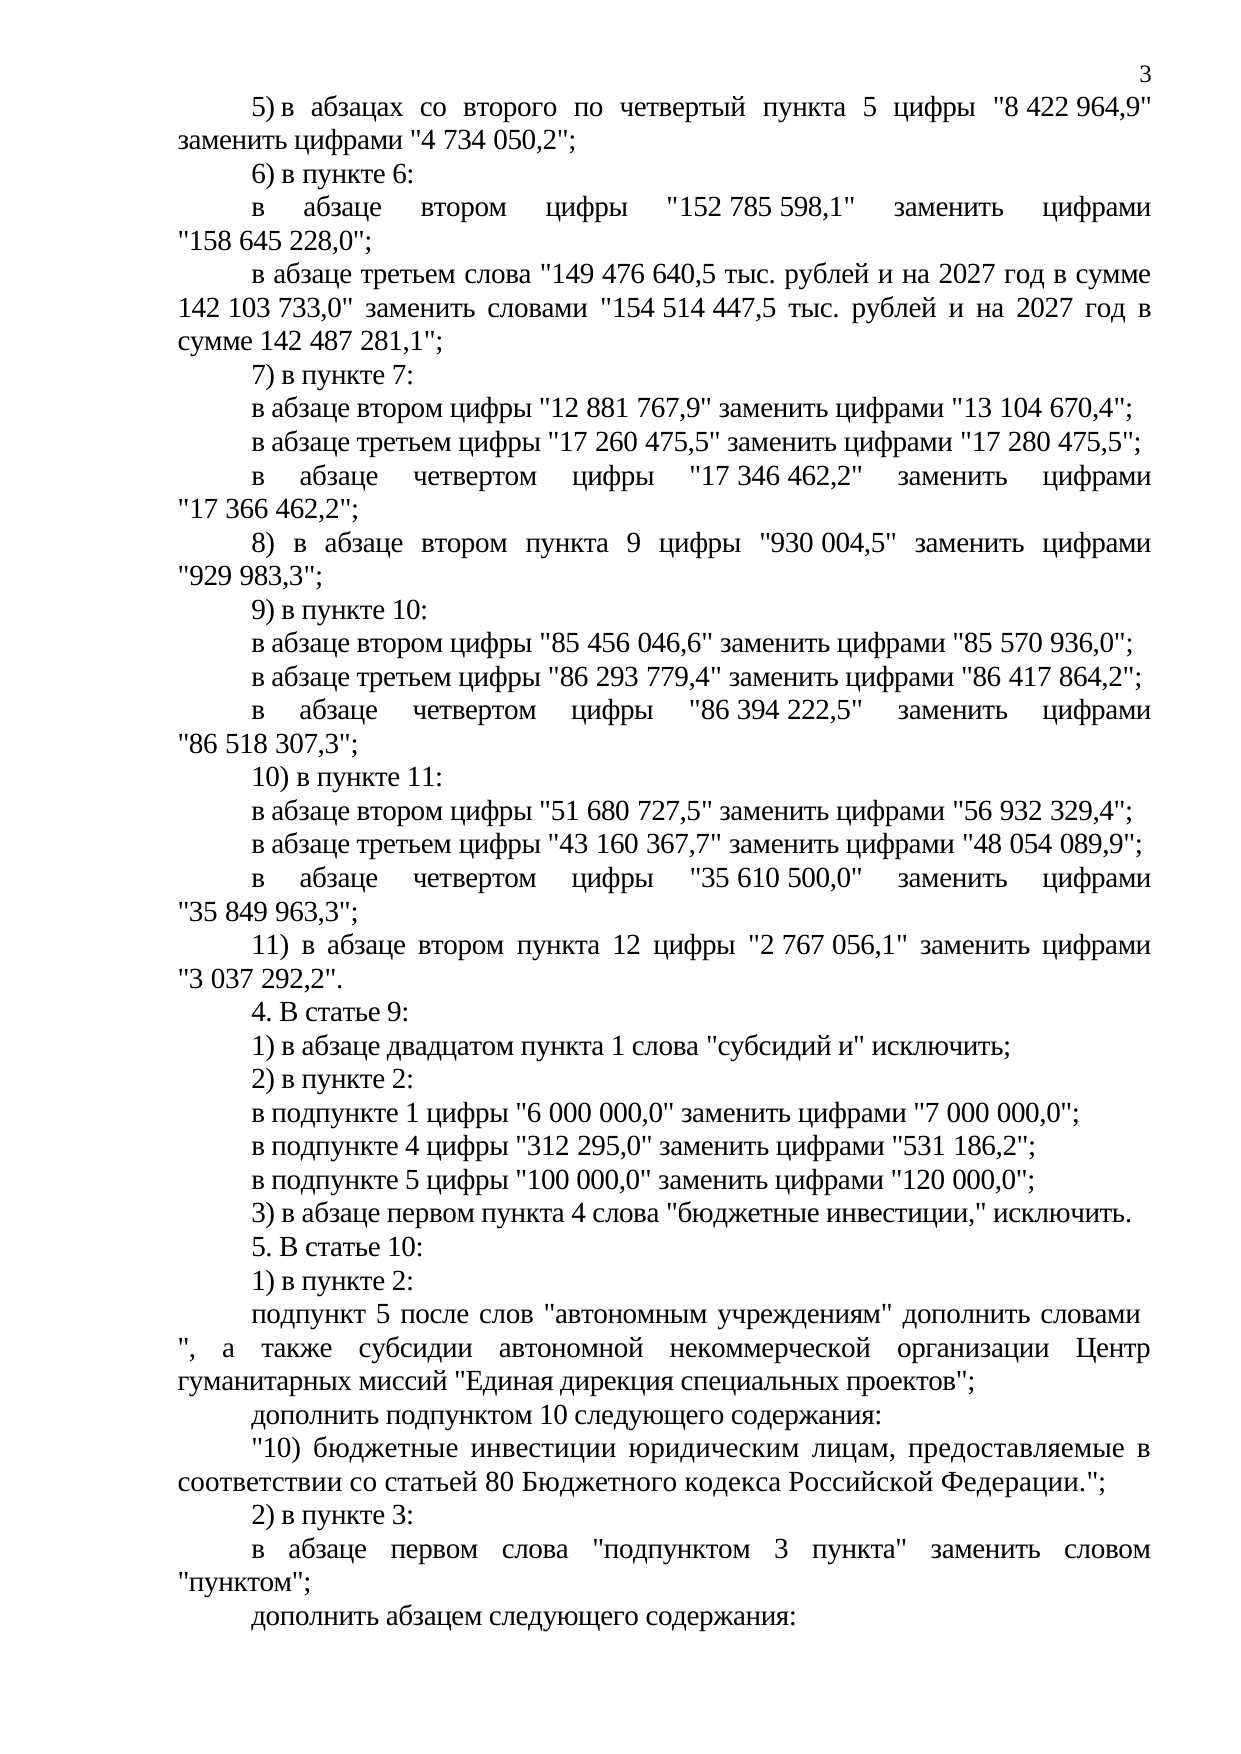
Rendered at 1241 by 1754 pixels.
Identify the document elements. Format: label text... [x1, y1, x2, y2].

list 11) в абзаце втором пункта 12 цифры "2 767 056,1" заменить цифрами "3 037 292,2". [177, 927, 1152, 994]
list 7) в пункте 7: [177, 357, 1152, 391]
list в абзаце втором цифры "85 456 046,6" заменить цифрами "85 570 936,0"; [177, 625, 1152, 659]
list 2) в пункте 2: [177, 1061, 1152, 1095]
list в подпункте 1 цифры "6 000 000,0" заменить цифрами "7 000 000,0"; [177, 1095, 1152, 1128]
list 9) в пункте 10: [177, 592, 1152, 625]
list в подпункте 5 цифры "100 000,0" заменить цифрами "120 000,0"; [177, 1162, 1152, 1196]
list 10) в пункте 11: [177, 759, 1152, 793]
list 3) в абзаце первом пункта 4 слова "бюджетные инвестиции," исключить. [177, 1196, 1152, 1229]
list в абзаце третьем слова "149 476 640,5 тыс. рублей и на 2027 год в сумме 142 103 733,0" заменить словами "154 514 447,5 тыс. рублей и на 2027 год в сумме 142 487 281,1"; [177, 256, 1152, 357]
list в абзаце втором цифры "152 785 598,1" заменить цифрами "158 645 228,0"; [177, 189, 1152, 256]
list в абзаце третьем цифры "43 160 367,7" заменить цифрами "48 054 089,9"; [177, 827, 1152, 860]
list 6) в пункте 6: [177, 156, 1152, 189]
list в абзаце четвертом цифры "35 610 500,0" заменить цифрами "35 849 963,3"; [177, 860, 1152, 927]
list 1) в абзаце двадцатом пункта 1 слова "субсидий и" исключить; [177, 1028, 1152, 1061]
list в абзаце третьем цифры "17 260 475,5" заменить цифрами "17 280 475,5"; [177, 424, 1152, 458]
list 1) в пункте 2: [177, 1263, 1152, 1296]
list 4. В статье 9: [177, 994, 1152, 1028]
list дополнить абзацем следующего содержания: [177, 1598, 1152, 1632]
list в абзаце четвертом цифры "86 394 222,5" заменить цифрами "86 518 307,3"; [177, 692, 1152, 759]
list в абзацах со второго по четвертый пункта 5 цифры "8 422 964,9" заменить цифрами "4 734 050,2"; [177, 89, 1152, 156]
list в абзаце втором цифры "12 881 767,9" заменить цифрами "13 104 670,4"; [177, 391, 1152, 424]
list в абзаце первом слова "подпунктом 3 пункта" заменить словом "пунктом"; [177, 1531, 1152, 1598]
list в абзаце втором цифры "51 680 727,5" заменить цифрами "56 932 329,4"; [177, 793, 1152, 827]
list в абзаце третьем цифры "86 293 779,4" заменить цифрами "86 417 864,2"; [177, 659, 1152, 692]
list 5. В статье 10: [177, 1229, 1152, 1263]
list подпункт 5 после слов "автономным учреждениям" дополнить словами ", а также субсидии автономной некоммерческой организации Центр гуманитарных миссий "Единая дирекция специальных проектов"; [177, 1296, 1152, 1397]
list 8) в абзаце втором пункта 9 цифры "930 004,5" заменить цифрами "929 983,3"; [177, 525, 1152, 592]
list 2) в пункте 3: [177, 1497, 1152, 1531]
list в подпункте 4 цифры "312 295,0" заменить цифрами "531 186,2"; [177, 1128, 1152, 1162]
list "10) бюджетные инвестиции юридическим лицам, предоставляемые в соответствии со статьей 80 Бюджетного кодекса Российской Федерации."; [177, 1430, 1152, 1497]
list дополнить подпунктом 10 следующего содержания: [177, 1397, 1152, 1430]
list в абзаце четвертом цифры "17 346 462,2" заменить цифрами "17 366 462,2"; [177, 458, 1152, 525]
